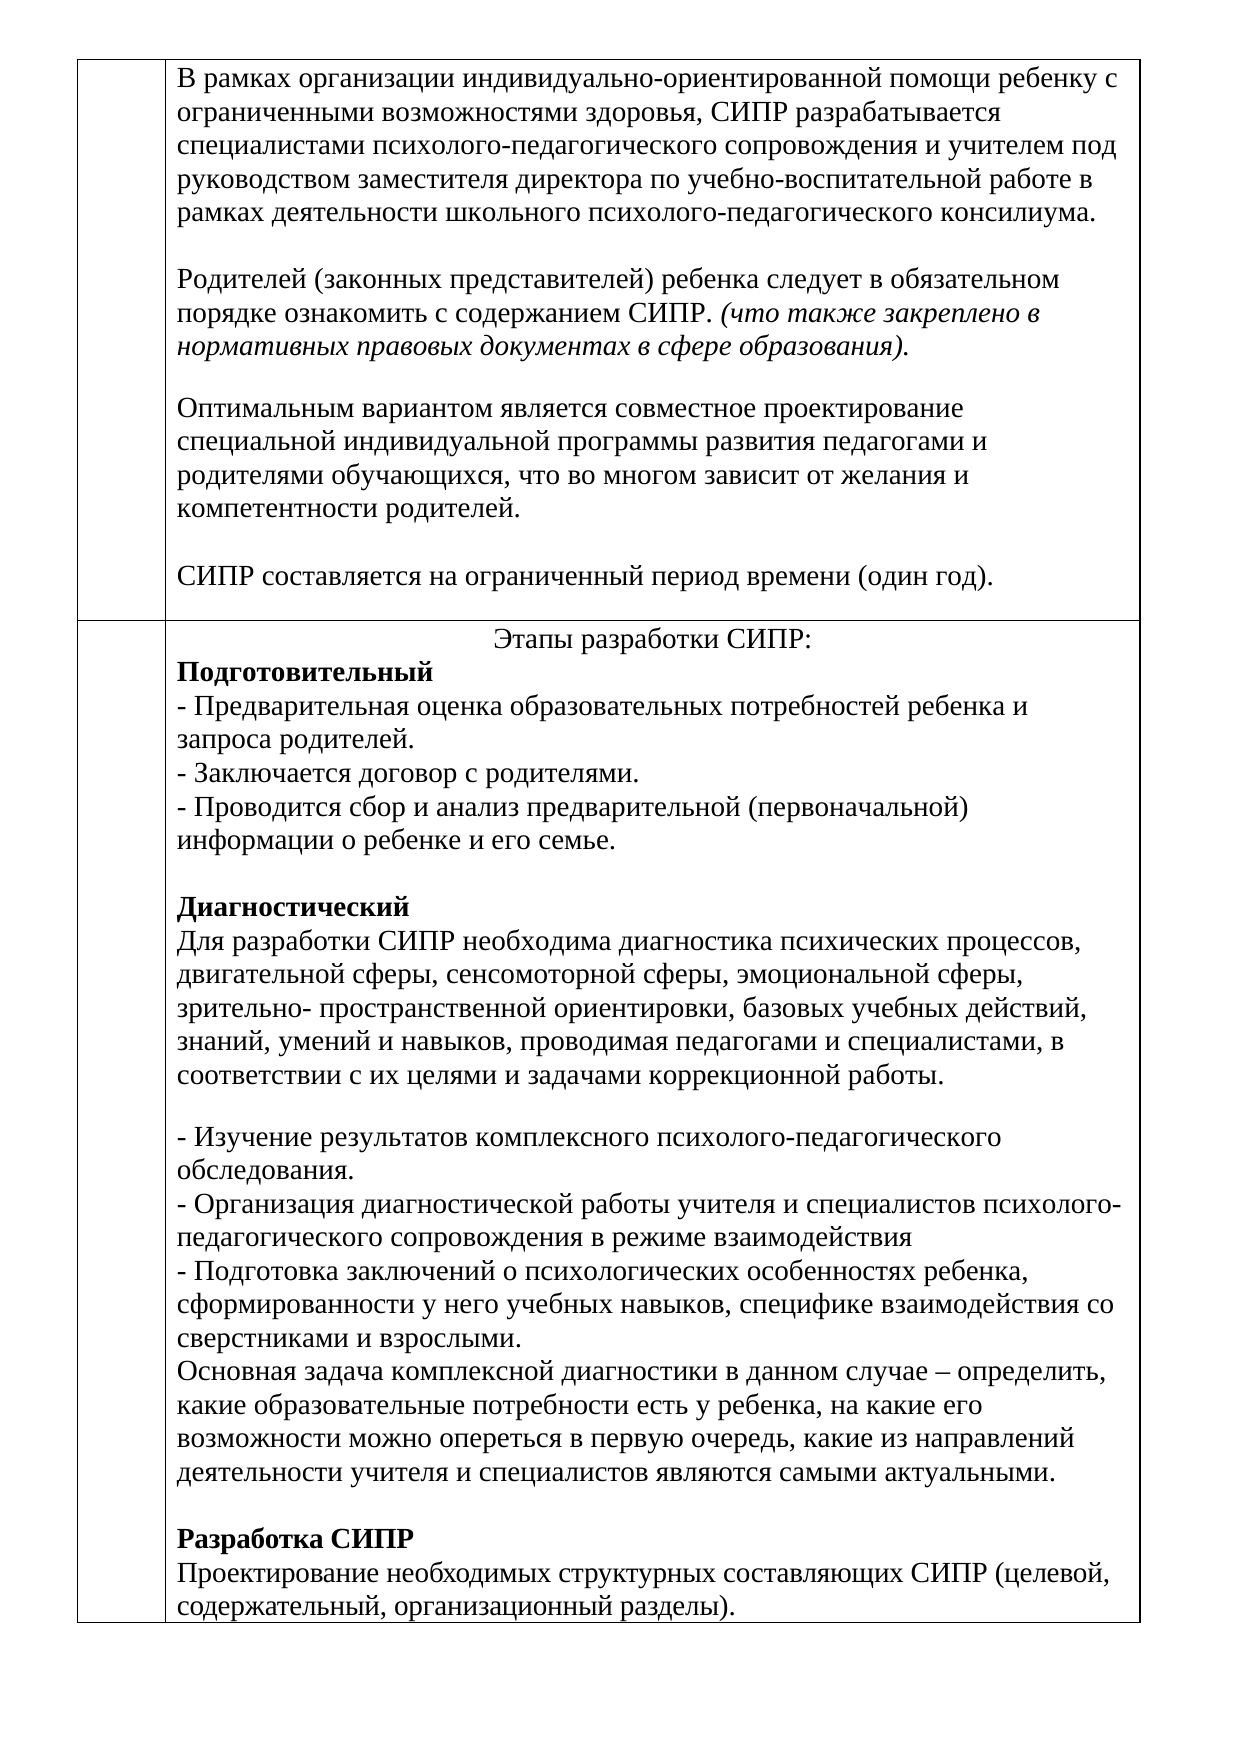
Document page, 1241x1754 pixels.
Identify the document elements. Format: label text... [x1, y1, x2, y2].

table_cell [78, 60, 165, 620]
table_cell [166, 621, 1139, 1622]
table_cell [78, 621, 165, 1622]
table_cell В рамках организации индивидуально-ориентированной помощи ребенку с ограниченными возможностями здоровья, СИПР разрабатывается специалистами психолого-педагогического сопровождения и учителем под руководством заместителя директора по учебно-воспитательной работе в рамках деятельности школьного психолого-педагогического консилиума. Родителей (законных представителей) ребенка следует в обязательном порядке ознакомить с содержанием СИПР. (что также закреплено в нормативных правовых документах в сфере образования). Оптимальным вариантом является совместное проектирование специальной индивидуальной программы развития педагогами и родителями обучающихся, что во многом зависит от желания и компетентности родителей. СИПР составляется на ограниченный период времени (один год). [166, 60, 1139, 620]
